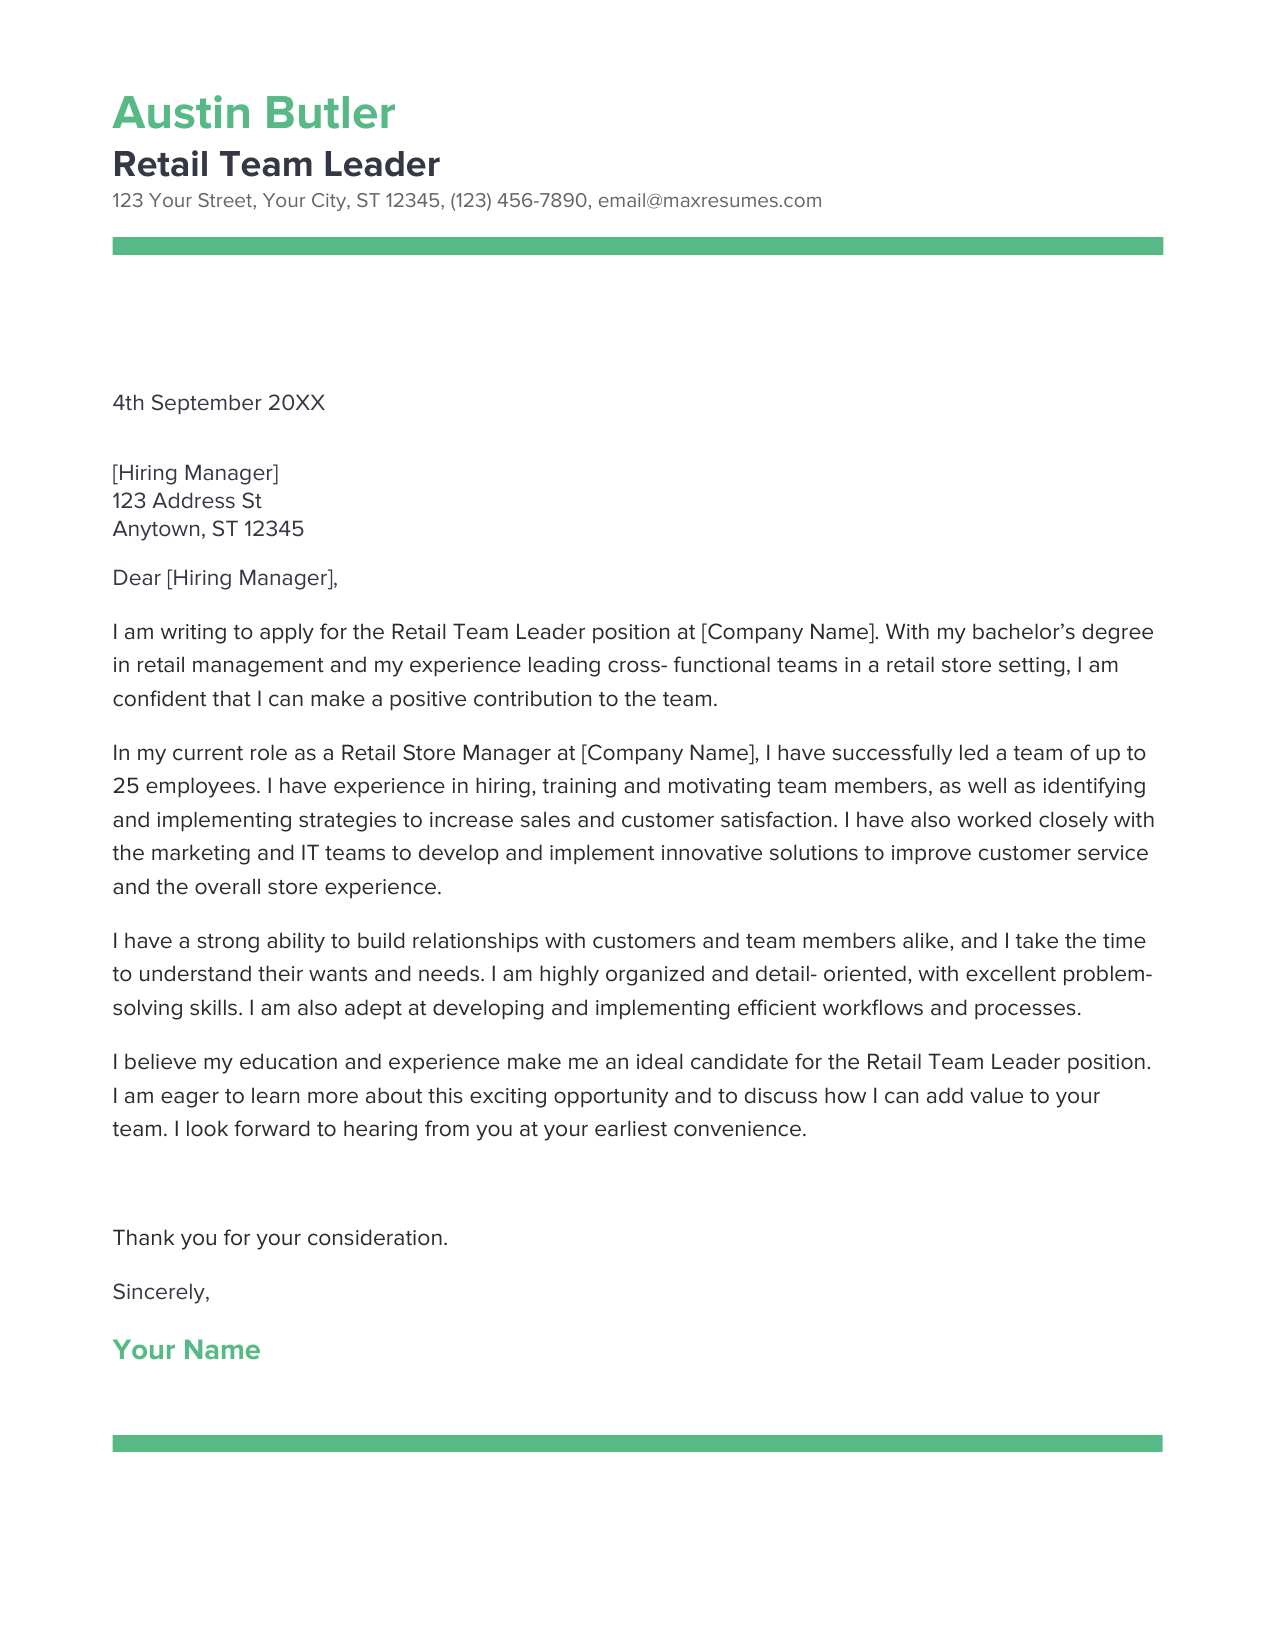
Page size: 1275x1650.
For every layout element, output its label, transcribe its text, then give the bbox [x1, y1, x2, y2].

text 123 Your Street, Your City, ST 12345, (123) 456-7890, email@maxresumes.com [112, 188, 1162, 213]
text [Hiring Manager] [112, 431, 1162, 487]
text Sincerely, [112, 1278, 1162, 1306]
text I am writing to apply for the Retail Team Leader position at [Company Name]. With my bachelor’s degree in retail management and my experience leading cross- functional teams in a retail store setting, I am confident that I can make a positive contribution to the team. [112, 618, 1162, 713]
text I believe my education and experience make me an ideal candidate for the Retail Team Leader position. I am eager to learn more about this exciting opportunity and to discuss how I can add value to your team. I look forward to hearing from you at your earliest convenience. [112, 1048, 1162, 1143]
text Austin Butler Retail Team Leader [112, 33, 1162, 188]
text Thank you for your consideration. [112, 1224, 1162, 1252]
text 123 Address St [112, 487, 1162, 515]
text Dear [Hiring Manager], [112, 564, 1162, 592]
text Your Name [112, 1332, 1162, 1368]
text 4th September 20XX [112, 389, 1162, 417]
picture [112, 1435, 1163, 1452]
picture [112, 237, 1164, 255]
text I have a strong ability to build relationships with customers and team members alike, and I take the time to understand their wants and needs. I am highly organized and detail- oriented, with excellent problem- solving skills. I am also adept at developing and implementing efficient workflows and processes. [112, 927, 1162, 1022]
text Anytown, ST 12345 [112, 515, 1162, 543]
text In my current role as a Retail Store Manager at [Company Name], I have successfully led a team of up to 25 employees. I have experience in hiring, training and motivating team members, as well as identifying and implementing strategies to increase sales and customer satisfaction. I have also worked closely with the marketing and IT teams to develop and implement innovative solutions to improve customer service and the overall store experience. [112, 739, 1162, 901]
